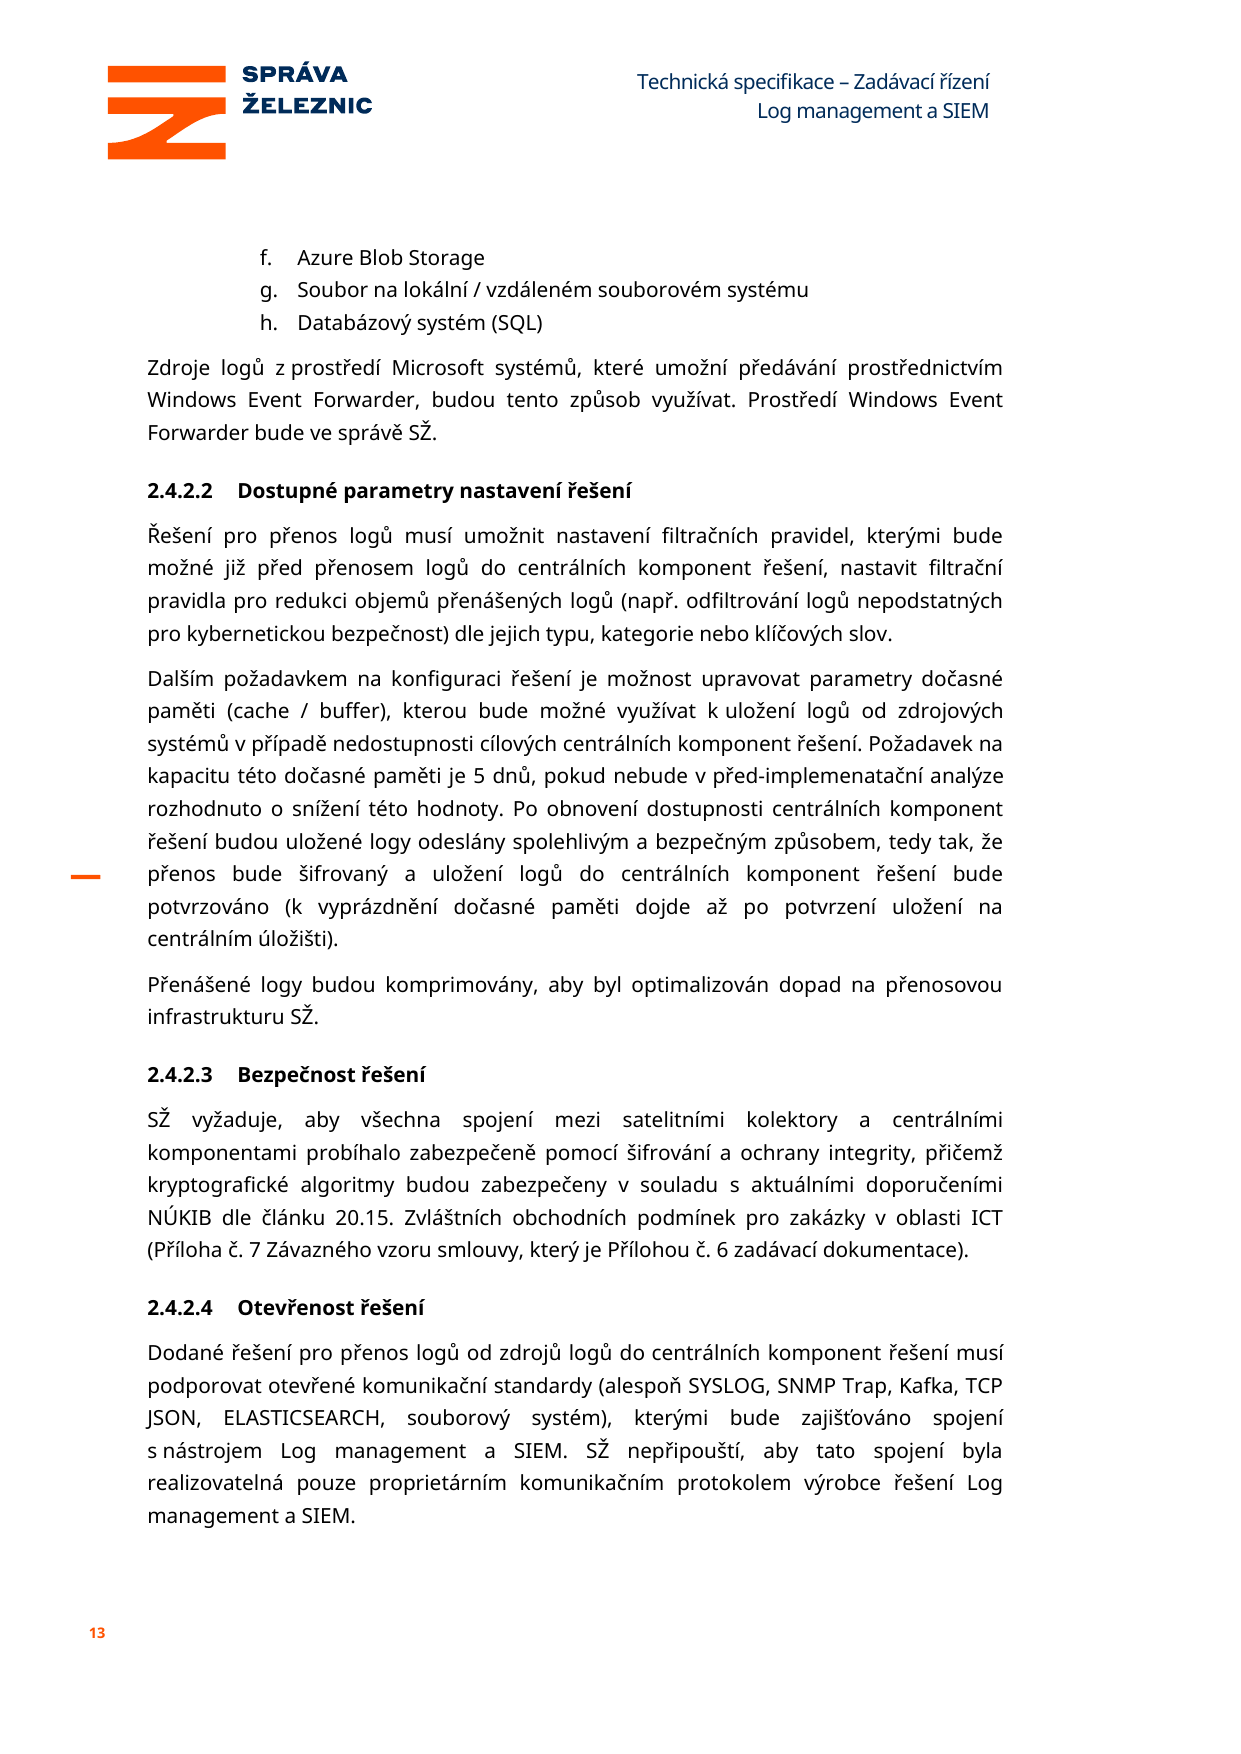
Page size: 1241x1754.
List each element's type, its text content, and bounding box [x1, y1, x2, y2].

text Řešení pro přenos logů musí umožnit nastavení filtračních pravidel, kterými bude možné již před přenosem logů do centrálních komponent řešení, nastavit filtrační pravidla pro redukci objemů přenášených logů (např. odfiltrování logů nepodstatných pro kybernetickou bezpečnost) dle jejich typu, kategorie nebo klíčových slov. [147, 521, 1004, 647]
list Soubor na lokální / vzdáleném souborovém systému [259, 275, 1004, 304]
text Přenášené logy budou komprimovány, aby byl optimalizován dopad na přenosovou infrastrukturu SŽ. [147, 970, 1004, 1031]
subtitle Dostupné parametry nastavení řešení [147, 476, 1004, 504]
subtitle Otevřenost řešení [147, 1293, 1004, 1321]
subtitle Bezpečnost řešení [147, 1060, 1004, 1088]
text SŽ vyžaduje, aby všechna spojení mezi satelitními kolektory a centrálními komponentami probíhalo zabezpečeně pomocí šifrování a ochrany integrity, přičemž kryptografické algoritmy budou zabezpečeny v souladu s aktuálními doporučeními NÚKIB dle článku 20.15. Zvláštních obchodních podmínek pro zakázky v oblasti ICT (Příloha č. 7 Závazného vzoru smlouvy, který je Přílohou č. 6 zadávací dokumentace). [147, 1105, 1004, 1264]
text Dodané řešení pro přenos logů od zdrojů logů do centrálních komponent řešení musí podporovat otevřené komunikační standardy (alespoň SYSLOG, SNMP Trap, Kafka, TCP JSON, ELASTICSEARCH, souborový systém), kterými bude zajišťováno spojení s nástrojem Log management a SIEM. SŽ nepřipouští, aby tato spojení byla realizovatelná pouze proprietárním komunikačním protokolem výrobce řešení Log management a SIEM. [147, 1338, 1004, 1529]
text Zdroje logů z prostředí Microsoft systémů, které umožní předávání prostřednictvím Windows Event Forwarder, budou tento způsob využívat. Prostředí Windows Event Forwarder bude ve správě SŽ. [147, 353, 1004, 447]
text Dalším požadavkem na konfiguraci řešení je možnost upravovat parametry dočasné paměti (cache / buffer), kterou bude možné využívat k uložení logů od zdrojových systémů v případě nedostupnosti cílových centrálních komponent řešení. Požadavek na kapacitu této dočasné paměti je 5 dnů, pokud nebude v před-implemenatační analýze rozhodnuto o snížení této hodnoty. Po obnovení dostupnosti centrálních komponent řešení budou uložené logy odeslány spolehlivým a bezpečným způsobem, tedy tak, že přenos bude šifrovaný a uložení logů do centrálních komponent řešení bude potvrzováno (k vyprázdnění dočasné paměti dojde až po potvrzení uložení na centrálním úložišti). [147, 664, 1004, 953]
list Databázový systém (SQL) [259, 308, 1004, 336]
list Azure Blob Storage [259, 243, 1004, 271]
